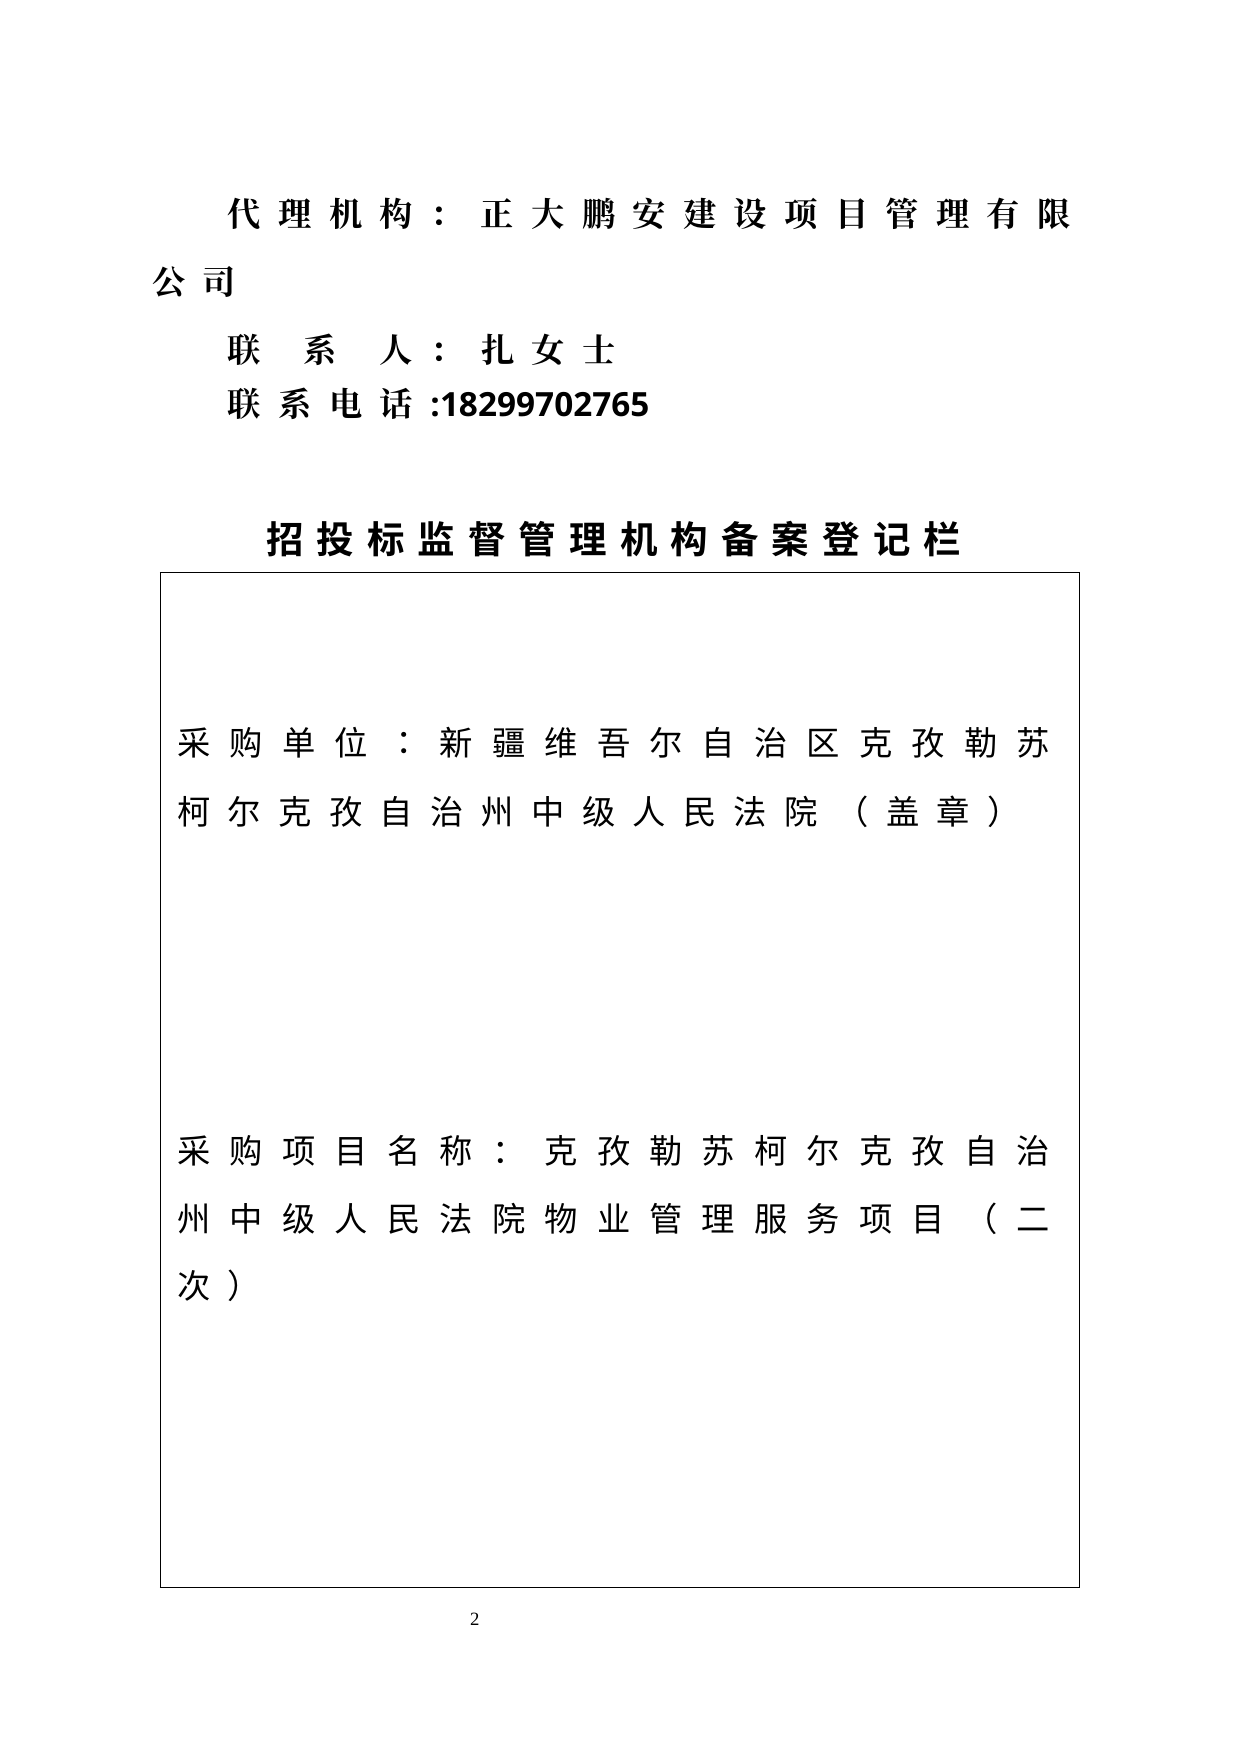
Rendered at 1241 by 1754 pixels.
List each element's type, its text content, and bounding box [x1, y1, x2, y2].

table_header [161, 573, 1079, 1587]
text 联 系 人：扎女士 [152, 301, 1091, 369]
text 招投标监督管理机构备案登记栏 [152, 504, 1088, 572]
text 联系电话:18299702765 [152, 369, 1088, 437]
text 代理机构：正大鹏安建设项目管理有限公司 [152, 166, 1091, 301]
